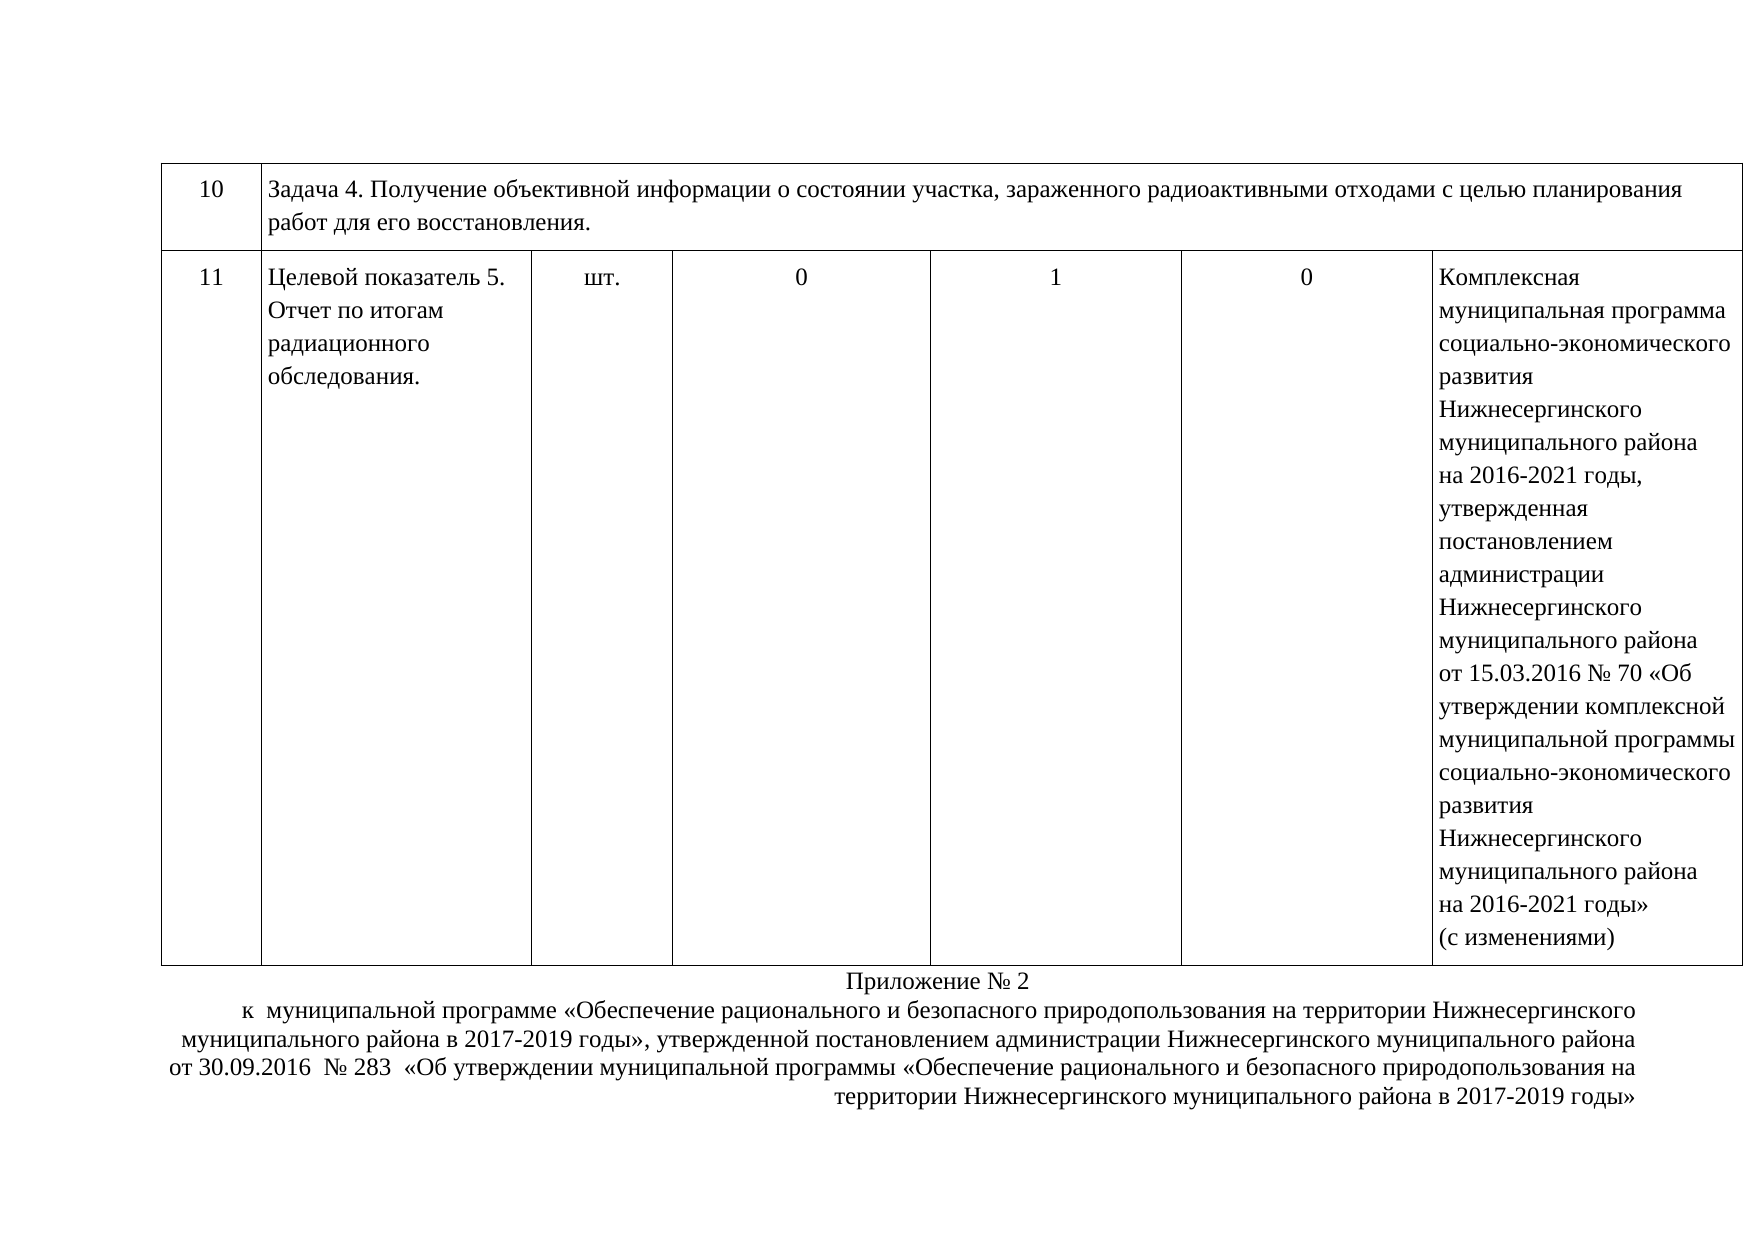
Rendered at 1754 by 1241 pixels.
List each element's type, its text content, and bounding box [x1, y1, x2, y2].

table_cell 0 [673, 251, 930, 965]
table_cell 10 [162, 164, 261, 250]
table_cell 11 [162, 251, 261, 965]
text Приложение № 2 к муниципальной программе «Обеспечение рационального и безопасного природопользования на территории Нижнесергинского муниципального района в 2017-2019 годы», утвержденной постановлением администрации Нижнесергинского муниципального района [162, 966, 1636, 1052]
table_cell Целевой показатель 5. Отчет по итогам радиационного обследования. [262, 251, 531, 965]
table_cell шт. [532, 251, 672, 965]
text от 30.09.2016 № 283 «Об утверждении муниципальной программы «Обеспечение рационального и безопасного природопользования на территории Нижнесергинского муниципального района в 2017-2019 годы» [162, 1052, 1636, 1110]
table_cell 1 [931, 251, 1181, 965]
table_cell Задача 4. Получение объективной информации о состоянии участка, зараженного радиоактивными отходами с целью планирования работ для его восстановления. [262, 164, 1742, 250]
table_cell 0 [1182, 251, 1432, 965]
